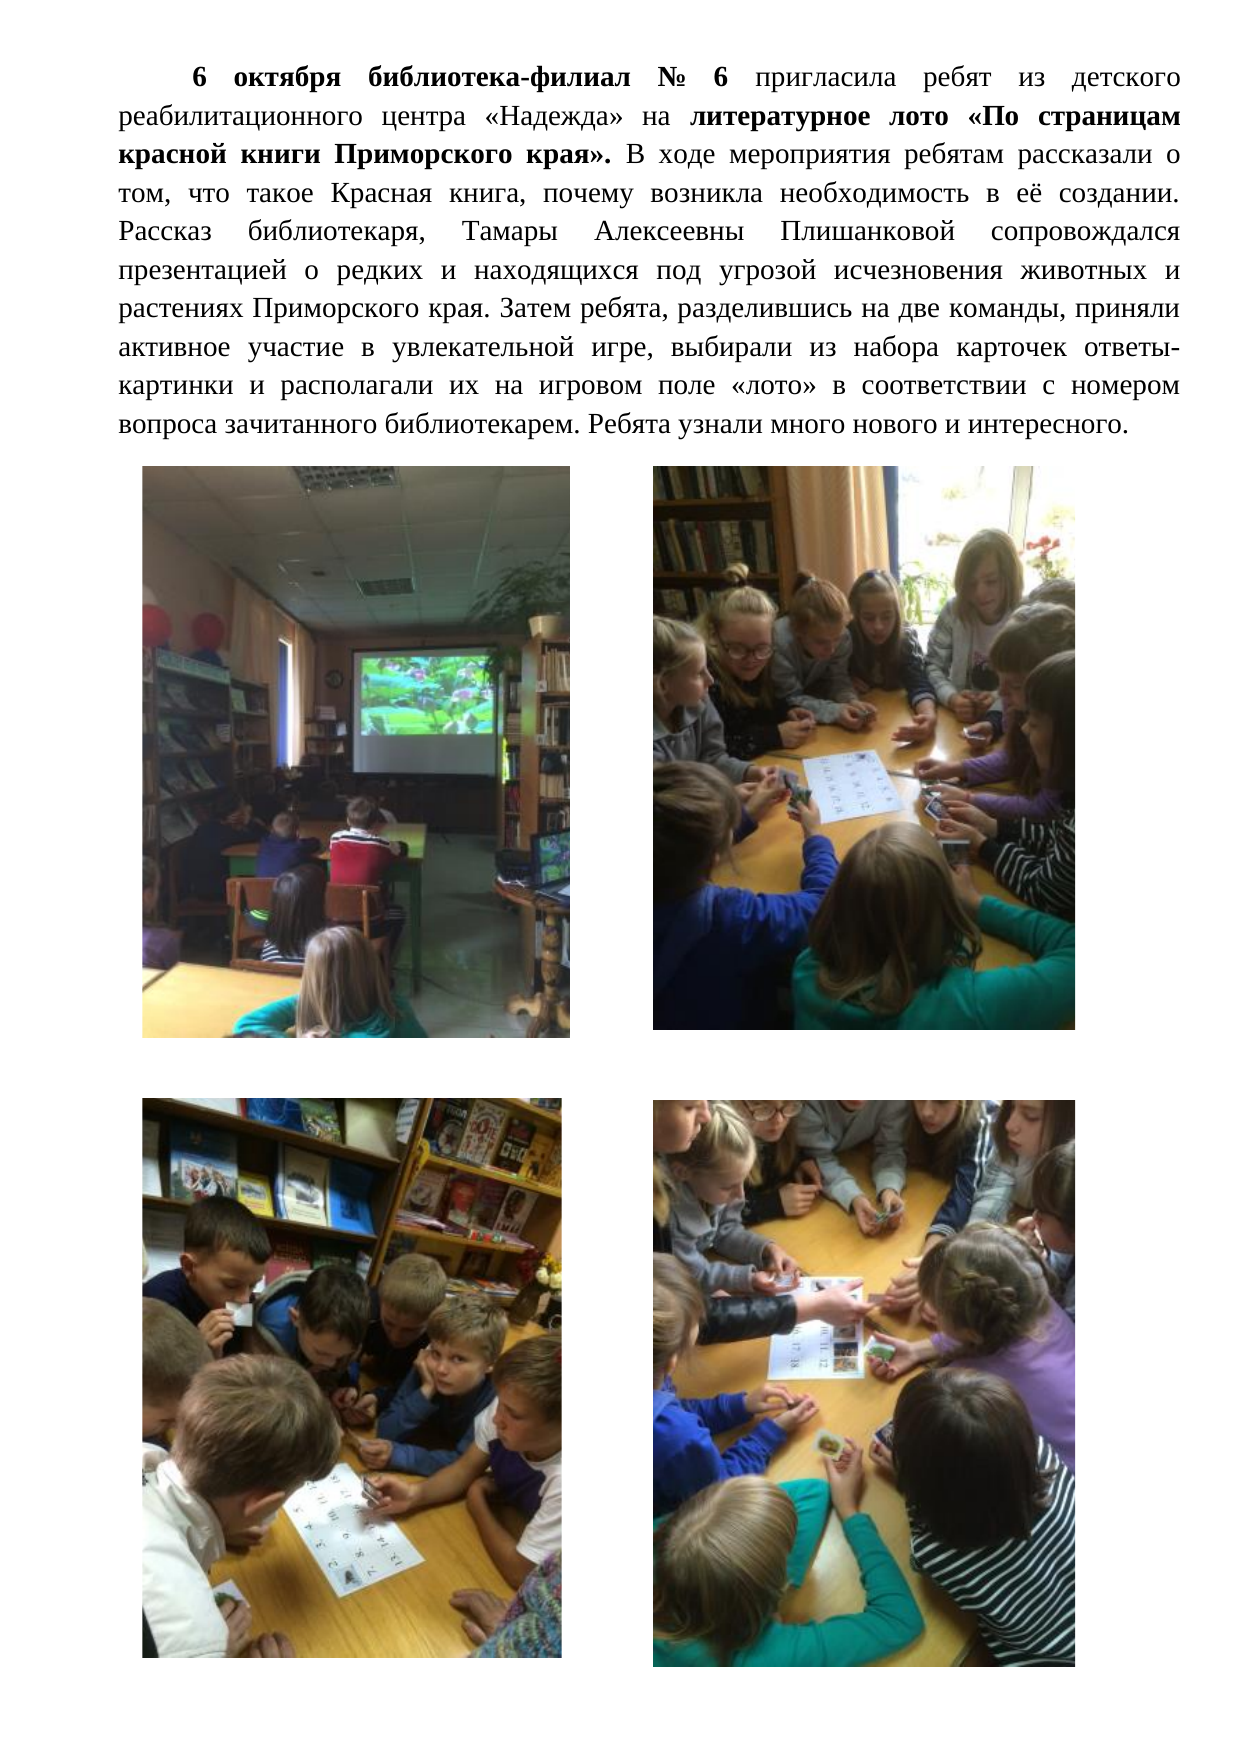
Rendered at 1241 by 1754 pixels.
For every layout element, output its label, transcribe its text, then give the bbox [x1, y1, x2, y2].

picture [142, 1098, 562, 1658]
picture [653, 466, 1075, 1030]
picture [653, 1100, 1075, 1667]
picture [142, 466, 570, 1038]
text 6 октября библиотека-филиал № 6 пригласила ребят из детского реабилитационного центра «Надежда» на литературное лото «По страницам красной книги Приморского края». В ходе мероприятия ребятам рассказали о том, что такое Красная книга, почему возникла необходимость в её создании. Рассказ библиотекаря, Тамары Алексеевны Плишанковой сопровождался презентацией о редких и находящихся под угрозой исчезновения животных и растениях Приморского края. Затем ребята, разделившись на две команды, приняли активное участие в увлекательной игре, выбирали из набора карточек ответы-картинки и располагали их на игровом поле «лото» в соответствии с номером вопроса зачитанного библиотекарем. Ребята узнали много нового и интересного. [118, 59, 1181, 439]
